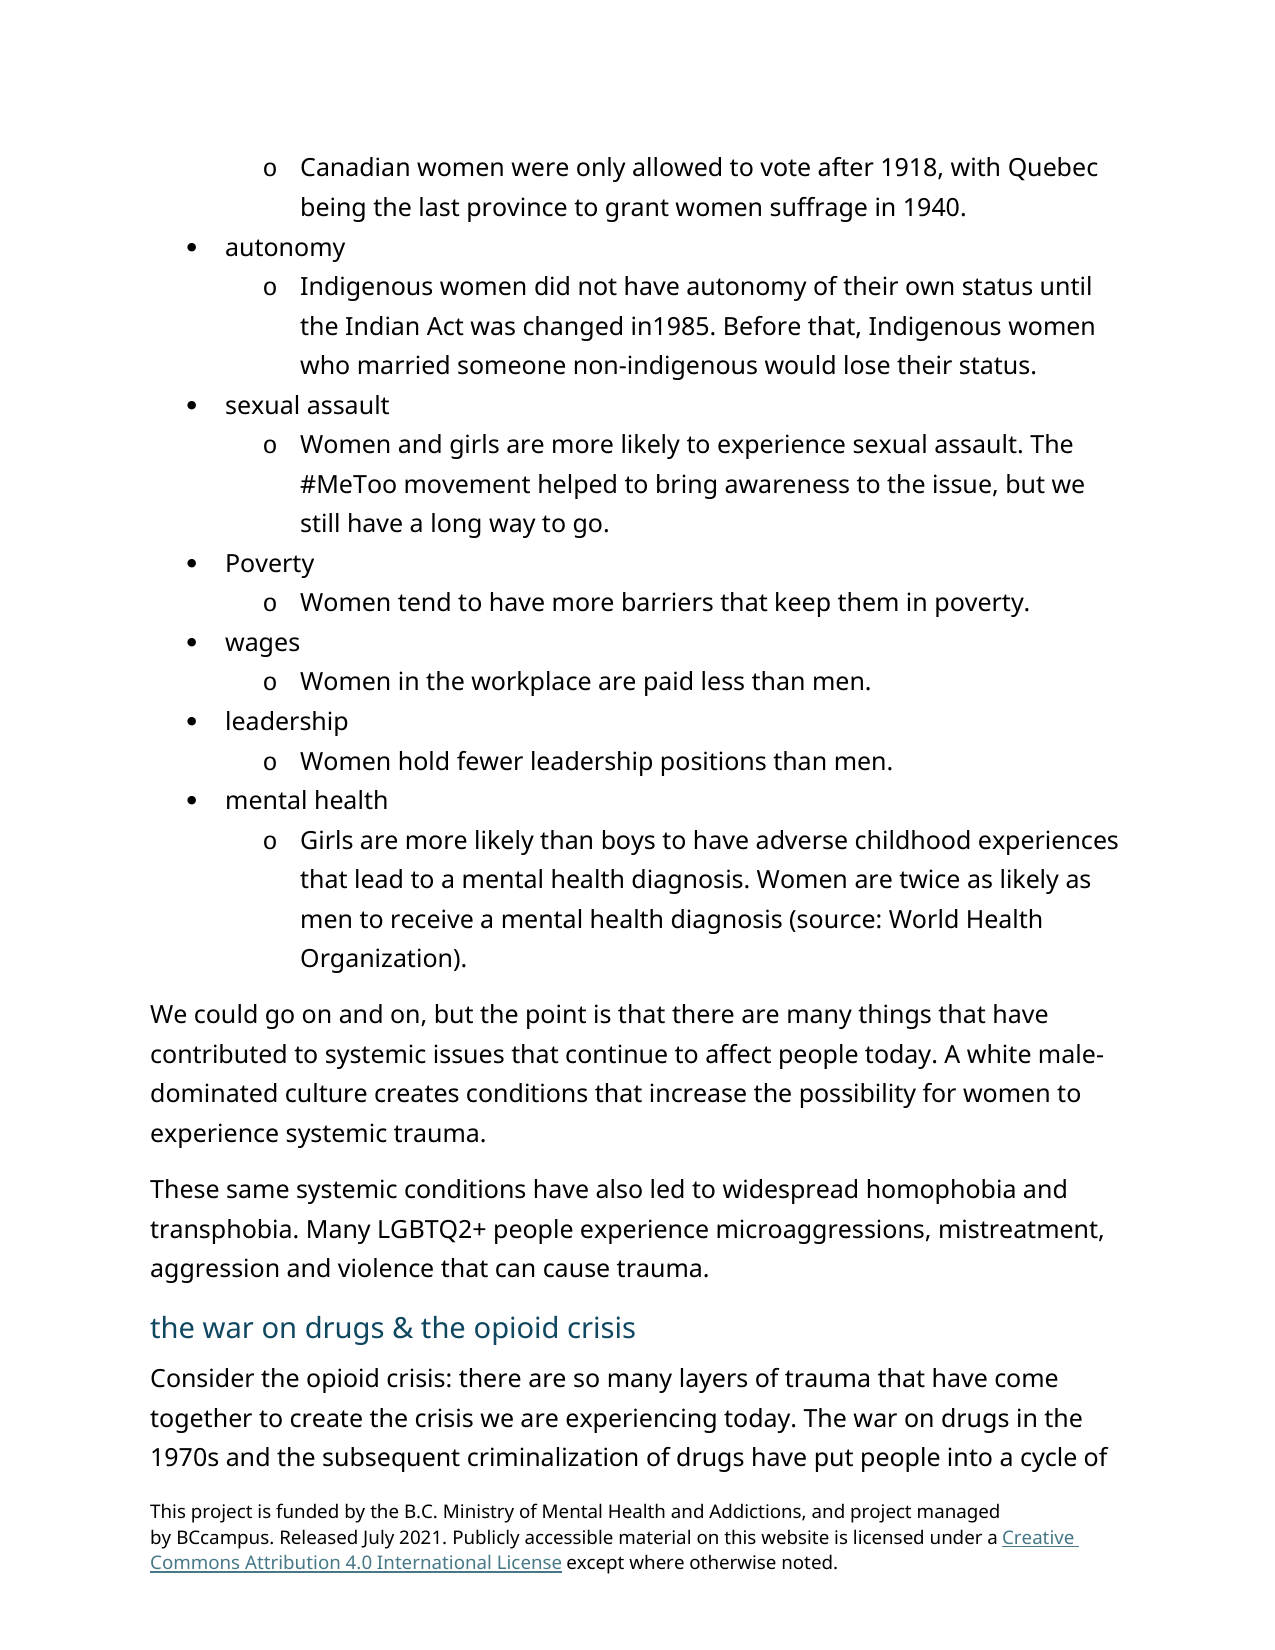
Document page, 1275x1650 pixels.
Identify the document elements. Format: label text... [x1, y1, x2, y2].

list mental health [187, 783, 1125, 817]
text We could go on and on, but the point is that there are many things that have contributed to systemic issues that continue to affect people today. A white male-dominated culture creates conditions that increase the possibility for women to experience systemic trauma. [150, 997, 1125, 1150]
list sexual assault [187, 387, 1125, 421]
list Poverty [187, 545, 1125, 579]
list Women tend to have more barriers that keep them in poverty. [262, 585, 1125, 619]
list Canadian women were only allowed to vote after 1918, with Quebec being the last province to grant women suffrage in 1940. [262, 150, 1125, 224]
text These same systemic conditions have also led to widespread homophobia and transphobia. Many LGBTQ2+ people experience microaggressions, mistreatment, aggression and violence that can cause trauma. [150, 1172, 1125, 1285]
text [150, 1361, 1125, 1474]
list Women in the workplace are paid less than men. [262, 664, 1125, 698]
list Women hold fewer leadership positions than men. [262, 743, 1125, 777]
list autonomy [187, 229, 1125, 263]
list Girls are more likely than boys to have adverse childhood experiences that lead to a mental health diagnosis. Women are twice as likely as men to receive a mental health diagnosis (source: World Health Organization). [262, 822, 1125, 975]
list Women and girls are more likely to experience sexual assault. The #MeToo movement helped to bring awareness to the issue, but we still have a long way to go. [262, 427, 1125, 540]
list leadership [187, 704, 1125, 738]
subtitle the war on drugs & the opioid crisis [150, 1307, 1125, 1347]
list wages [187, 624, 1125, 659]
list Indigenous women did not have autonomy of their own status until the Indian Act was changed in1985. Before that, Indigenous women who married someone non-indigenous would lose their status. [262, 269, 1125, 382]
